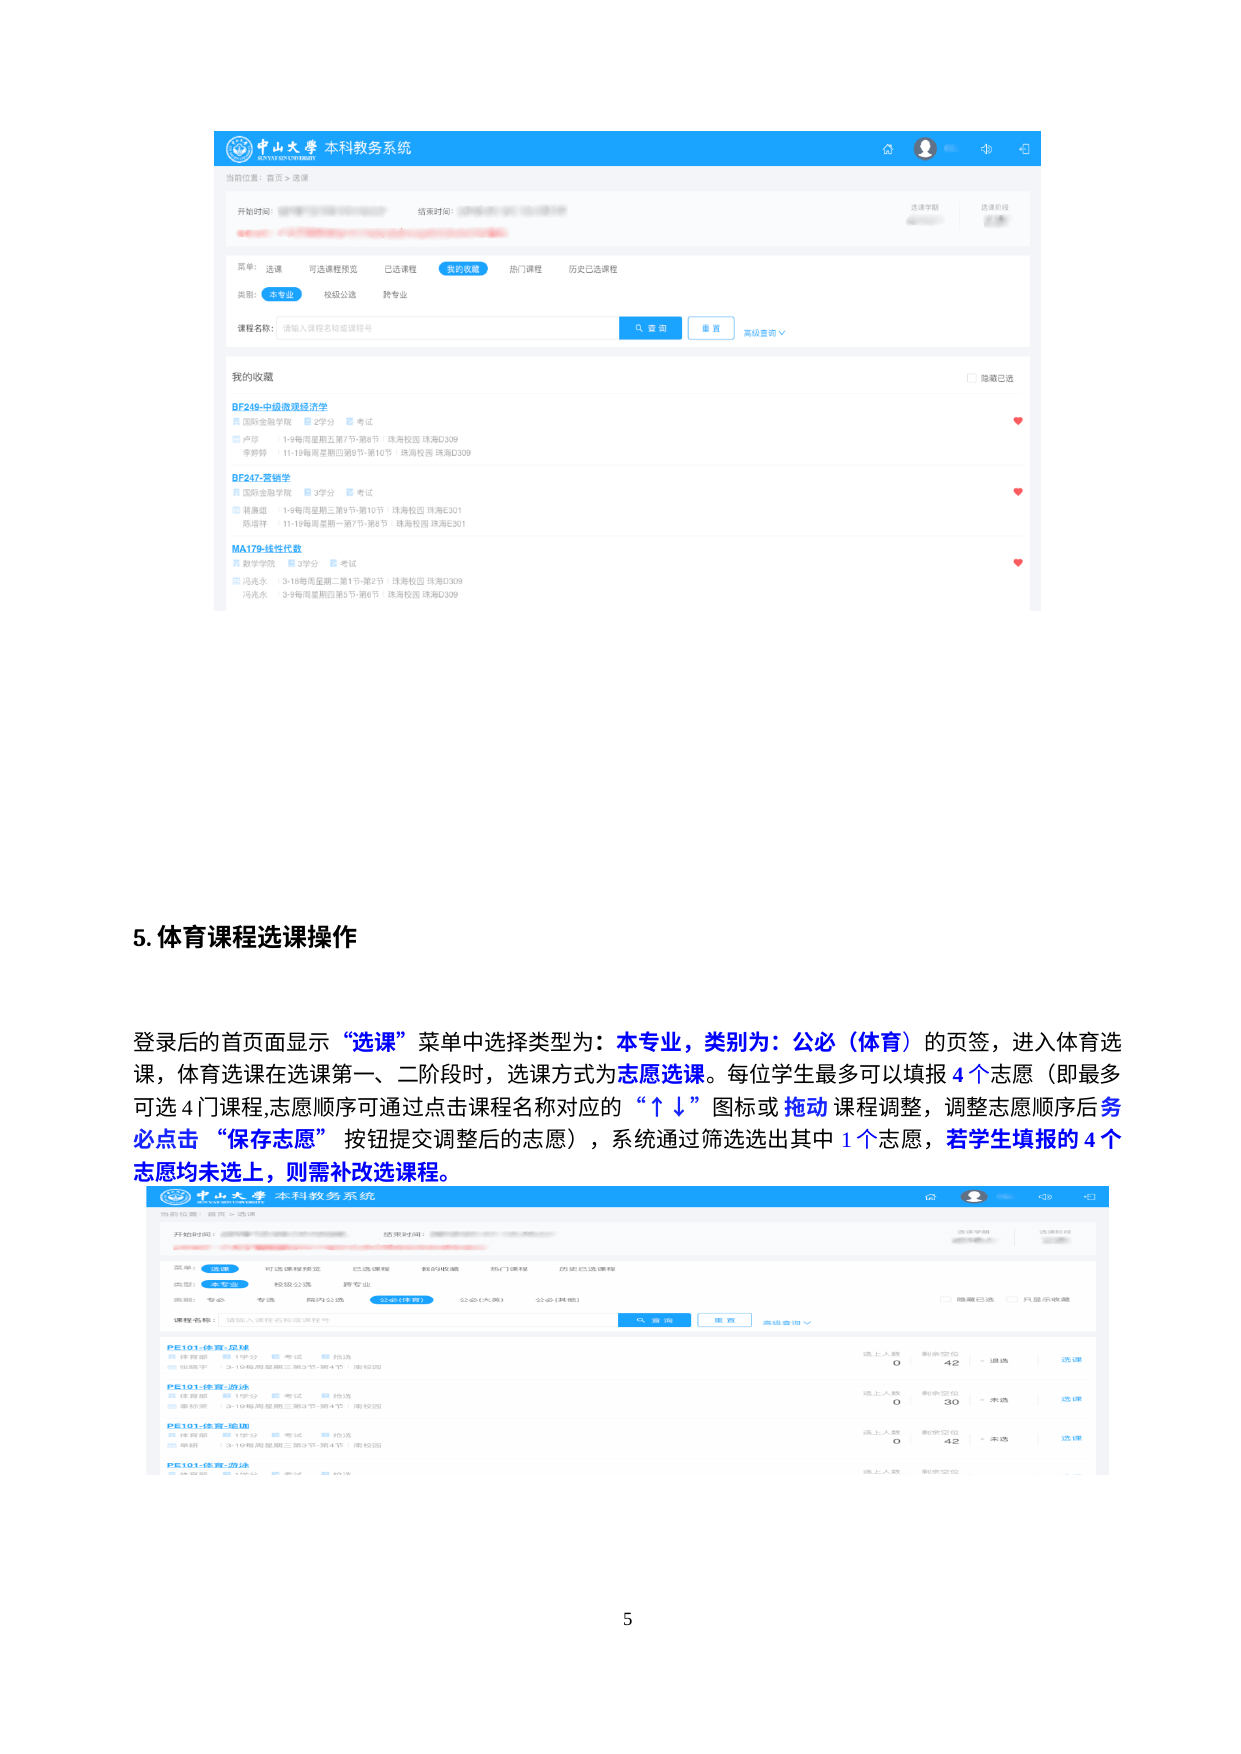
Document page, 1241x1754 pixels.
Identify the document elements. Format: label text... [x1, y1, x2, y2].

picture [146, 1186, 1109, 1475]
picture [214, 131, 1041, 611]
subtitle 5. 体育课程选课操作 [133, 903, 1122, 968]
text 登录后的首页面显示“选课”菜单中选择类型为：本专业，类别为：公必（体育）的页签，进入体育选课，体育选课在选课第一、二阶段时，选课方式为志愿选课。每位学生最多可以填报4个志愿（即最多可选4门课程,志愿顺序可通过点击课程名称对应的“↑↓”图标或 拖动 课程调整，调整志愿顺序后务必点击 “保存志愿” 按钮提交调整后的志愿），系统通过筛选选出其中1个志愿，若学生填报的4个志愿均未选上，则需补改选课程。 [133, 1024, 1122, 1187]
